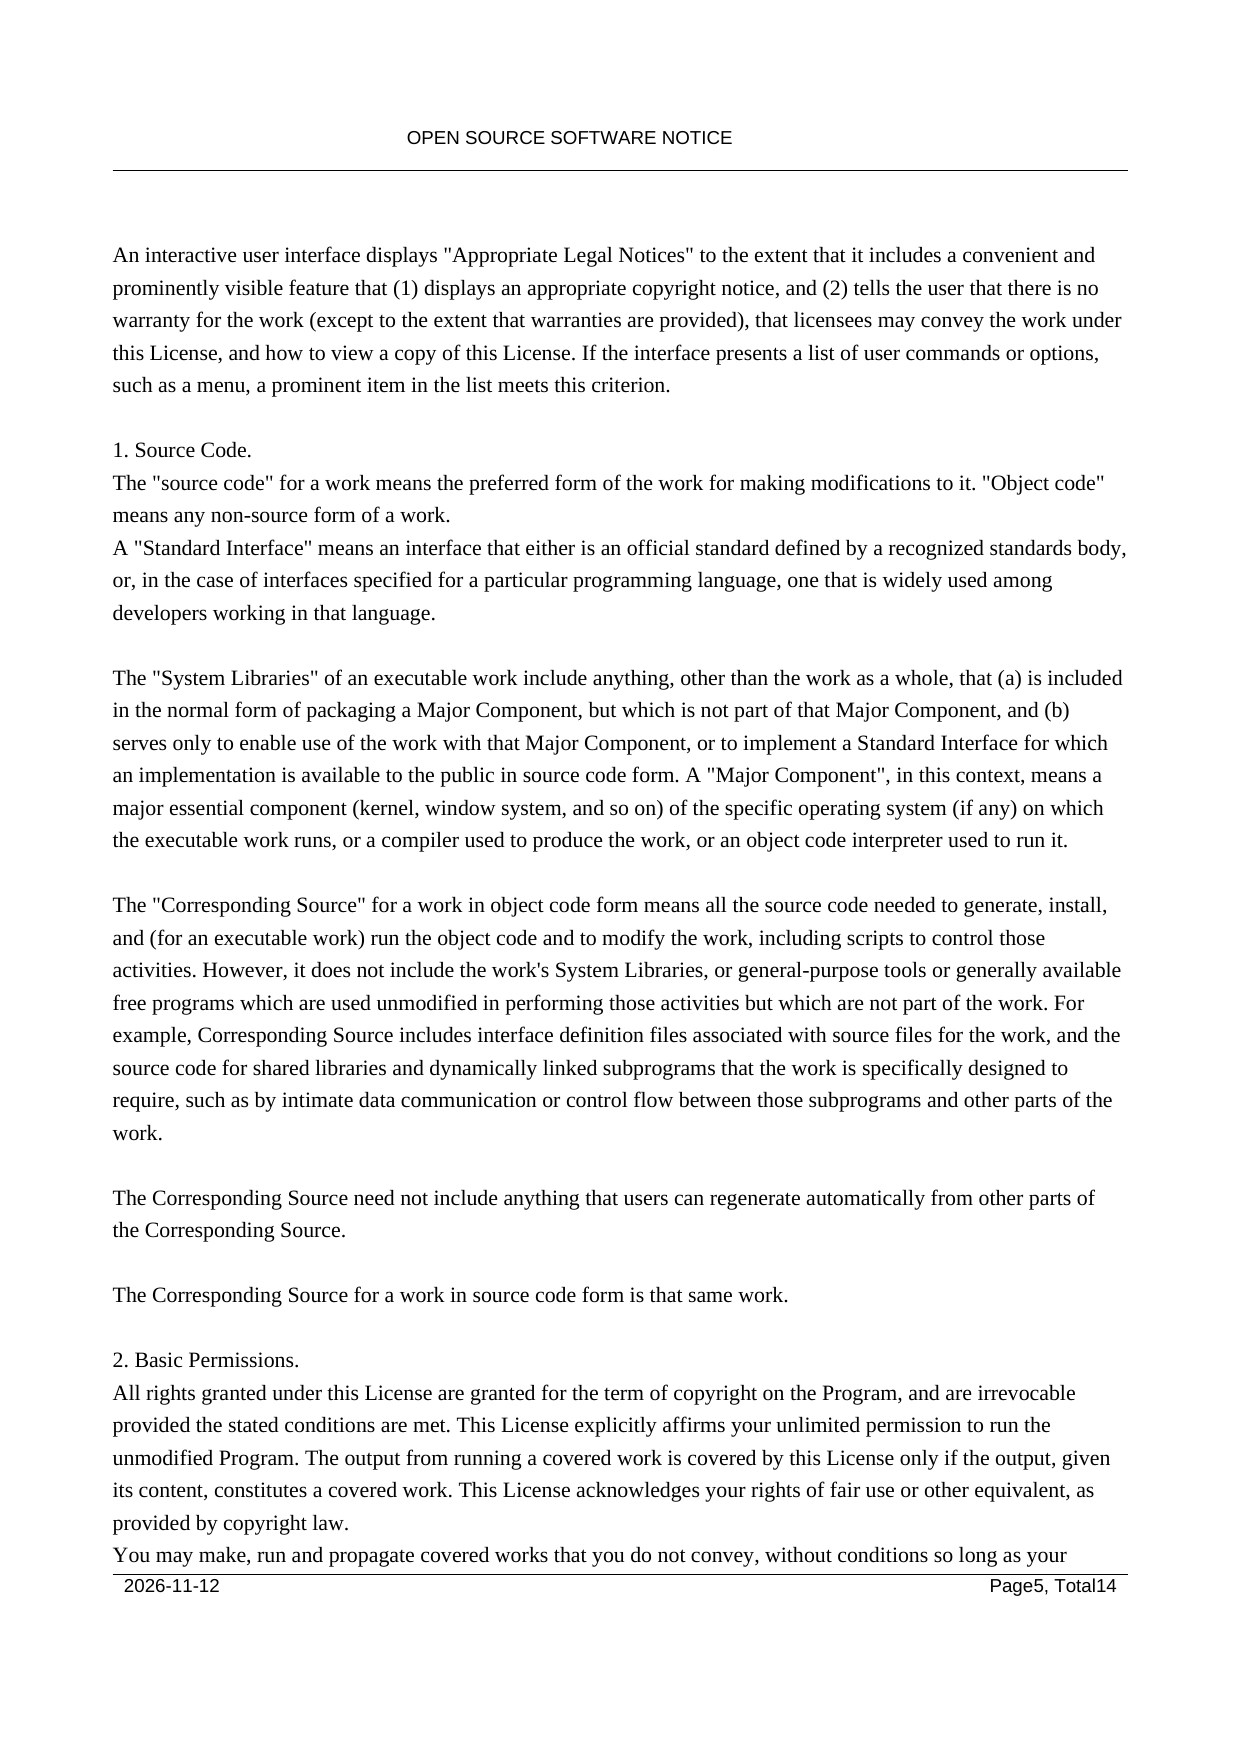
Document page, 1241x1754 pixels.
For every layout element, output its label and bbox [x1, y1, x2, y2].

text [112, 206, 1128, 1571]
